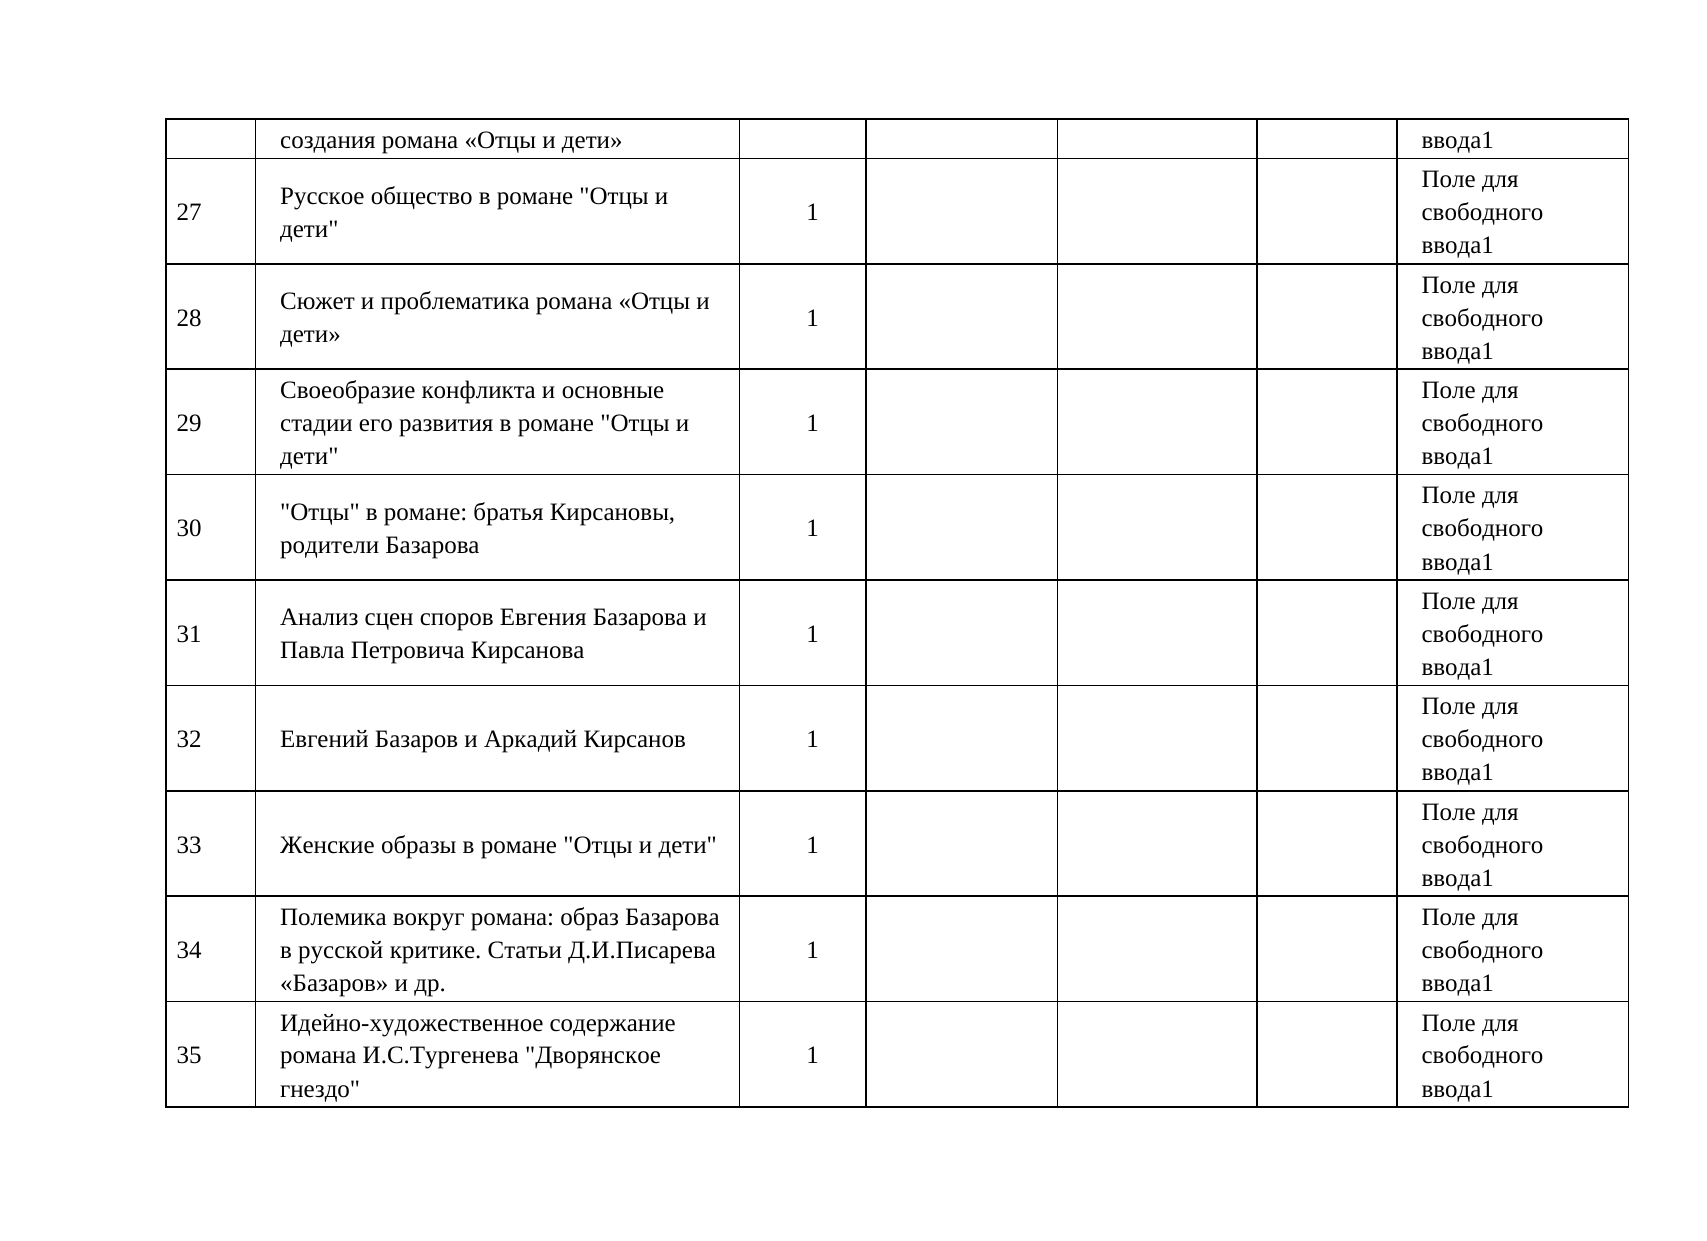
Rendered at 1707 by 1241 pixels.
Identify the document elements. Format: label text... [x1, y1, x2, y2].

table_cell 33 [167, 792, 255, 895]
table_cell 32 [167, 686, 255, 790]
table_cell [1058, 1002, 1256, 1106]
table_cell 1 [740, 686, 865, 790]
table_cell [1058, 370, 1256, 474]
table_cell Поле для свободного ввода1 [1398, 897, 1628, 1001]
table_cell Поле для свободного ввода1 [1398, 159, 1628, 263]
table_cell [867, 581, 1057, 684]
table_cell 28 [167, 265, 255, 368]
table_cell Русское общество в романе "Отцы и дети" [256, 159, 739, 263]
table_cell 1 [740, 792, 865, 895]
table_cell [1258, 686, 1396, 790]
table_cell 27 [167, 159, 255, 263]
table_cell 31 [167, 581, 255, 684]
table_cell [867, 265, 1057, 368]
table_cell [867, 1002, 1057, 1106]
table_cell [867, 120, 1057, 157]
table_cell [1258, 370, 1396, 474]
table_cell Поле для свободного ввода1 [1398, 792, 1628, 895]
table_cell 1 [740, 159, 865, 263]
table_cell 34 [167, 897, 255, 1001]
table_cell Анализ сцен споров Евгения Базарова и Павла Петровича Кирсанова [256, 581, 739, 684]
table_cell [867, 792, 1057, 895]
table_cell [867, 159, 1057, 263]
table_cell Поле для свободного ввода1 [1398, 370, 1628, 474]
table_cell [1258, 897, 1396, 1001]
table_cell Полемика вокруг романа: образ Базарова в русской критике. Статьи Д.И.Писарева «Базаров» и др. [256, 897, 739, 1001]
table_cell [867, 370, 1057, 474]
table_cell 1 [740, 370, 865, 474]
table_cell [1258, 1002, 1396, 1106]
table_cell 30 [167, 475, 255, 579]
table_cell 1 [740, 581, 865, 684]
table_cell [1058, 686, 1256, 790]
table_cell [1058, 581, 1256, 684]
table_cell [1058, 897, 1256, 1001]
table_cell [867, 475, 1057, 579]
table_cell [1398, 120, 1628, 157]
table_cell [867, 897, 1057, 1001]
table_cell [1258, 475, 1396, 579]
table_cell [1058, 159, 1256, 263]
table_cell Женские образы в романе "Отцы и дети" [256, 792, 739, 895]
table_cell [1258, 792, 1396, 895]
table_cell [256, 120, 739, 157]
table_cell [1058, 265, 1256, 368]
table_cell Идейно-художественное содержание романа И.С.Тургенева "Дворянское гнездо" [256, 1002, 739, 1106]
table_cell 26 [167, 120, 255, 157]
table_cell [1258, 581, 1396, 684]
table_cell 1 [740, 120, 865, 157]
table_cell 35 [167, 1002, 255, 1106]
table_cell Сюжет и проблематика романа «Отцы и дети» [256, 265, 739, 368]
table_cell [1058, 120, 1256, 157]
table_cell 29 [167, 370, 255, 474]
table_cell Поле для свободного ввода1 [1398, 265, 1628, 368]
table_cell [1258, 120, 1396, 157]
table_cell 1 [740, 1002, 865, 1106]
table_cell [1058, 792, 1256, 895]
table_cell Своеобразие конфликта и основные стадии его развития в романе "Отцы и дети" [256, 370, 739, 474]
table_cell Поле для свободного ввода1 [1398, 581, 1628, 684]
table_cell 1 [740, 475, 865, 579]
table_cell Поле для свободного ввода1 [1398, 686, 1628, 790]
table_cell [1398, 1002, 1628, 1106]
table_cell [867, 686, 1057, 790]
table_cell Евгений Базаров и Аркадий Кирсанов [256, 686, 739, 790]
table_cell [1258, 265, 1396, 368]
table_cell 1 [740, 265, 865, 368]
table_cell Поле для свободного ввода1 [1398, 475, 1628, 579]
table_cell [1058, 475, 1256, 579]
table_cell 1 [740, 897, 865, 1001]
table_cell "Отцы" в романе: братья Кирсановы, родители Базарова [256, 475, 739, 579]
table_cell [1258, 159, 1396, 263]
